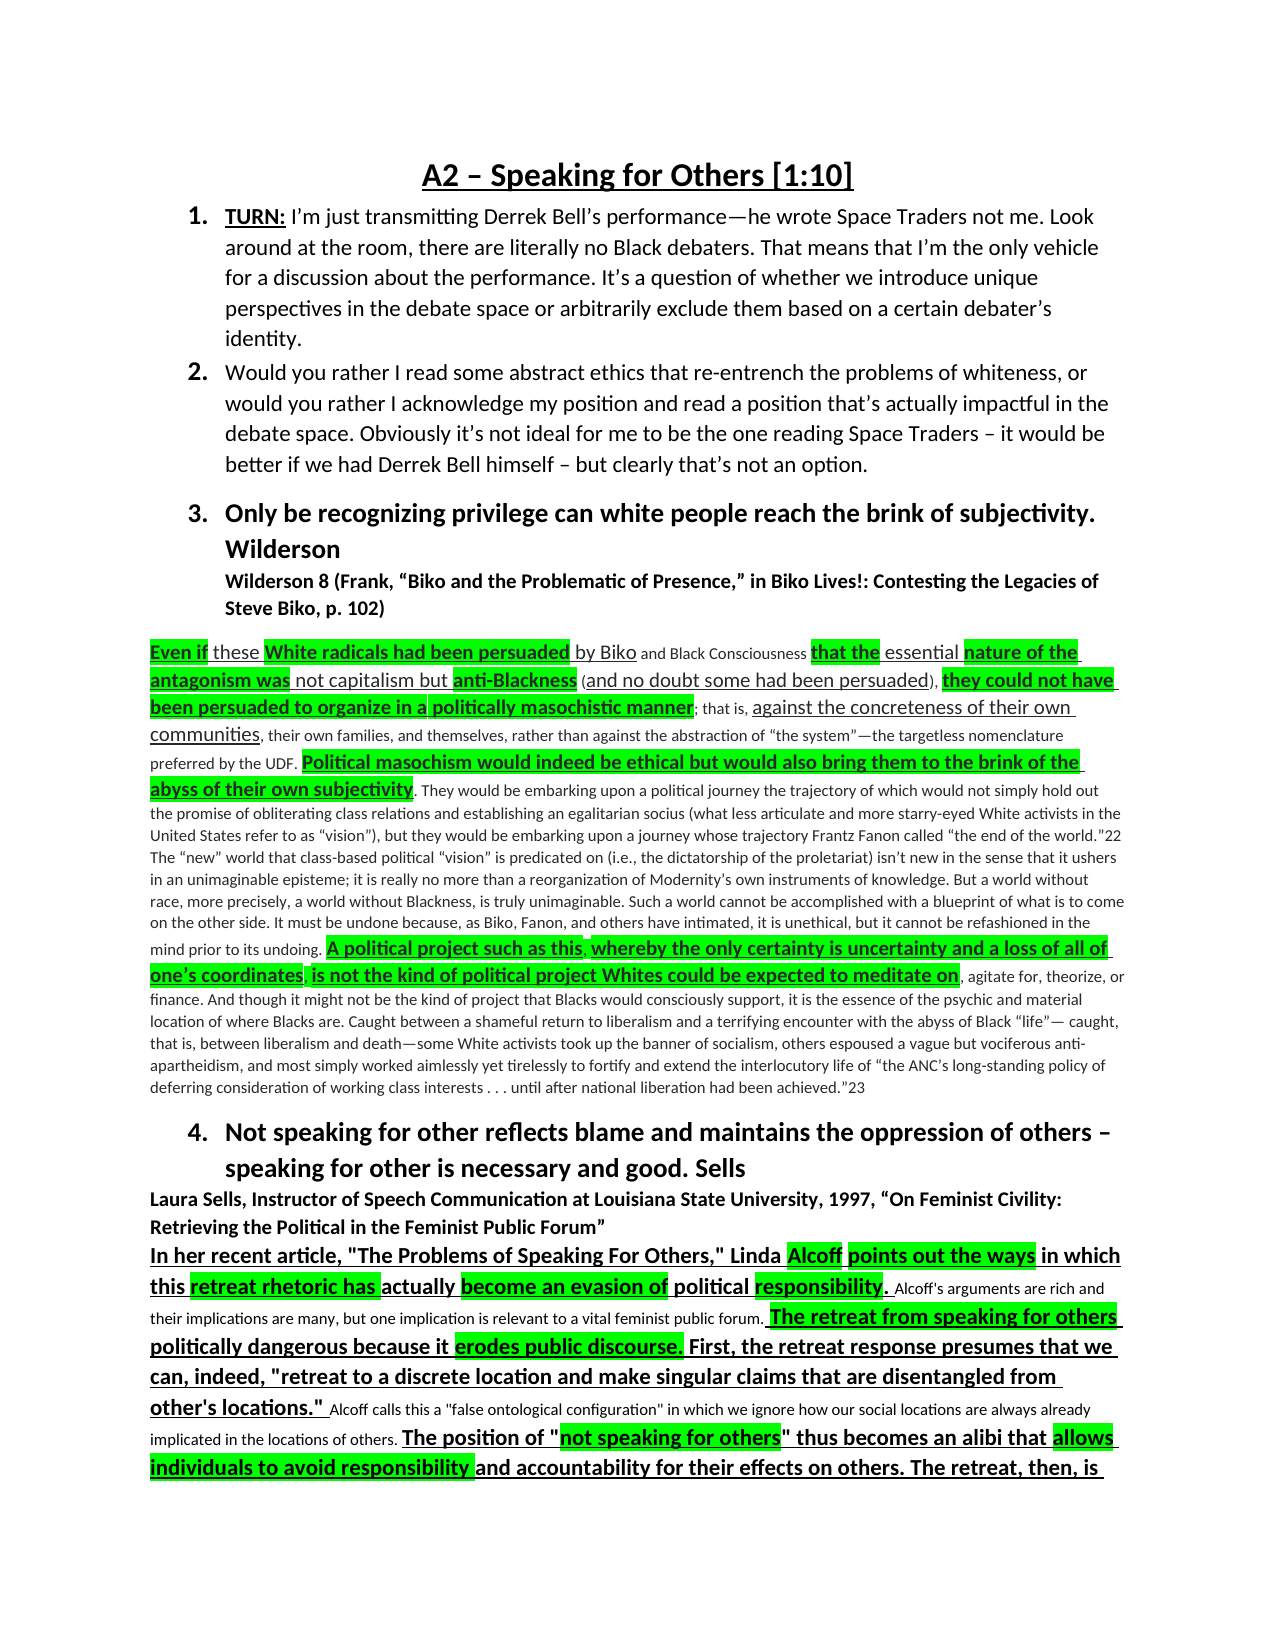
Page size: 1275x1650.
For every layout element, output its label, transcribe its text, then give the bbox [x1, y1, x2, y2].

text Even if these White radicals had been persuaded by Biko and Black Consciousness that the essential nature of the antagonism was not capitalism but anti-Blackness (and no doubt some had been persuaded), they could not have been persuaded to organize in a politically masochistic manner; that is, against the concreteness of their own communities, their own families, and themselves, rather than against the abstraction of “the system”—the targetless nomenclature preferred by the UDF. Political masochism would indeed be ethical but would also bring them to the brink of the abyss of their own subjectivity. They would be embarking upon a political journey the trajectory of which would not simply hold out the promise of obliterating class relations and establishing an egalitarian socius (what less articulate and more starry-eyed White activists in the United States refer to as “vision”), but they would be embarking upon a journey whose trajectory Frantz Fanon called “the end of the world.”22 The “new” world that class-based political “vision” is predicated on (i.e., the dictatorship of the proletariat) isn’t new in the sense that it ushers in an unimaginable episteme; it is really no more than a reorganization of Modernity’s own instruments of knowledge. But a world without race, more precisely, a world without Blackness, is truly unimaginable. Such a world cannot be accomplished with a blueprint of what is to come on the other side. It must be undone because, as Biko, Fanon, and others have intimated, it is unethical, but it cannot be refashioned in the mind prior to its undoing. A political project such as this, whereby the only certainty is uncertainty and a loss of all of one’s coordinates, is not the kind of political project Whites could be expected to meditate on, agitate for, theorize, or finance. And though it might not be the kind of project that Blacks would consciously support, it is the essence of the psychic and material location of where Blacks are. Caught between a shameful return to liberalism and a terrifying encounter with the abyss of Black “life”— caught, that is, between liberalism and death—some White activists took up the banner of socialism, others espoused a vague but vociferous anti-apartheidism, and most simply worked aimlessly yet tirelessly to fortify and extend the interlocutory life of “the ANC’s long-standing policy of deferring consideration of working class interests . . . until after national liberation had been achieved.”23 [150, 639, 1125, 1097]
list Would you rather I read some abstract ethics that re-entrench the problems of whiteness, or would you rather I acknowledge my position and read a position that’s actually impactful in the debate space. Obviously it’s not ideal for me to be the one reading Space Traders – it would be better if we had Derrek Bell himself – but clearly that’s not an option. [187, 354, 1125, 478]
text Wilderson 8 (Frank, “Biko and the Problematic of Presence,” in Biko Lives!: Contesting the Legacies of Steve Biko, p. 102) [225, 568, 1125, 621]
subtitle A2 – Speaking for Others [1:10] [150, 154, 1125, 195]
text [150, 1187, 1125, 1481]
list TURN: I’m just transmitting Derrek Bell’s performance—he wrote Space Traders not me. Look around at the room, there are literally no Black debaters. That means that I’m the only vehicle for a discussion about the performance. It’s a question of whether we introduce unique perspectives in the debate space or arbitrarily exclude them based on a certain debater’s identity. [187, 198, 1125, 352]
subtitle Only be recognizing privilege can white people reach the brink of subjectivity. Wilderson [187, 497, 1125, 565]
subtitle Not speaking for other reflects blame and maintains the oppression of others – speaking for other is necessary and good. Sells [187, 1115, 1125, 1184]
